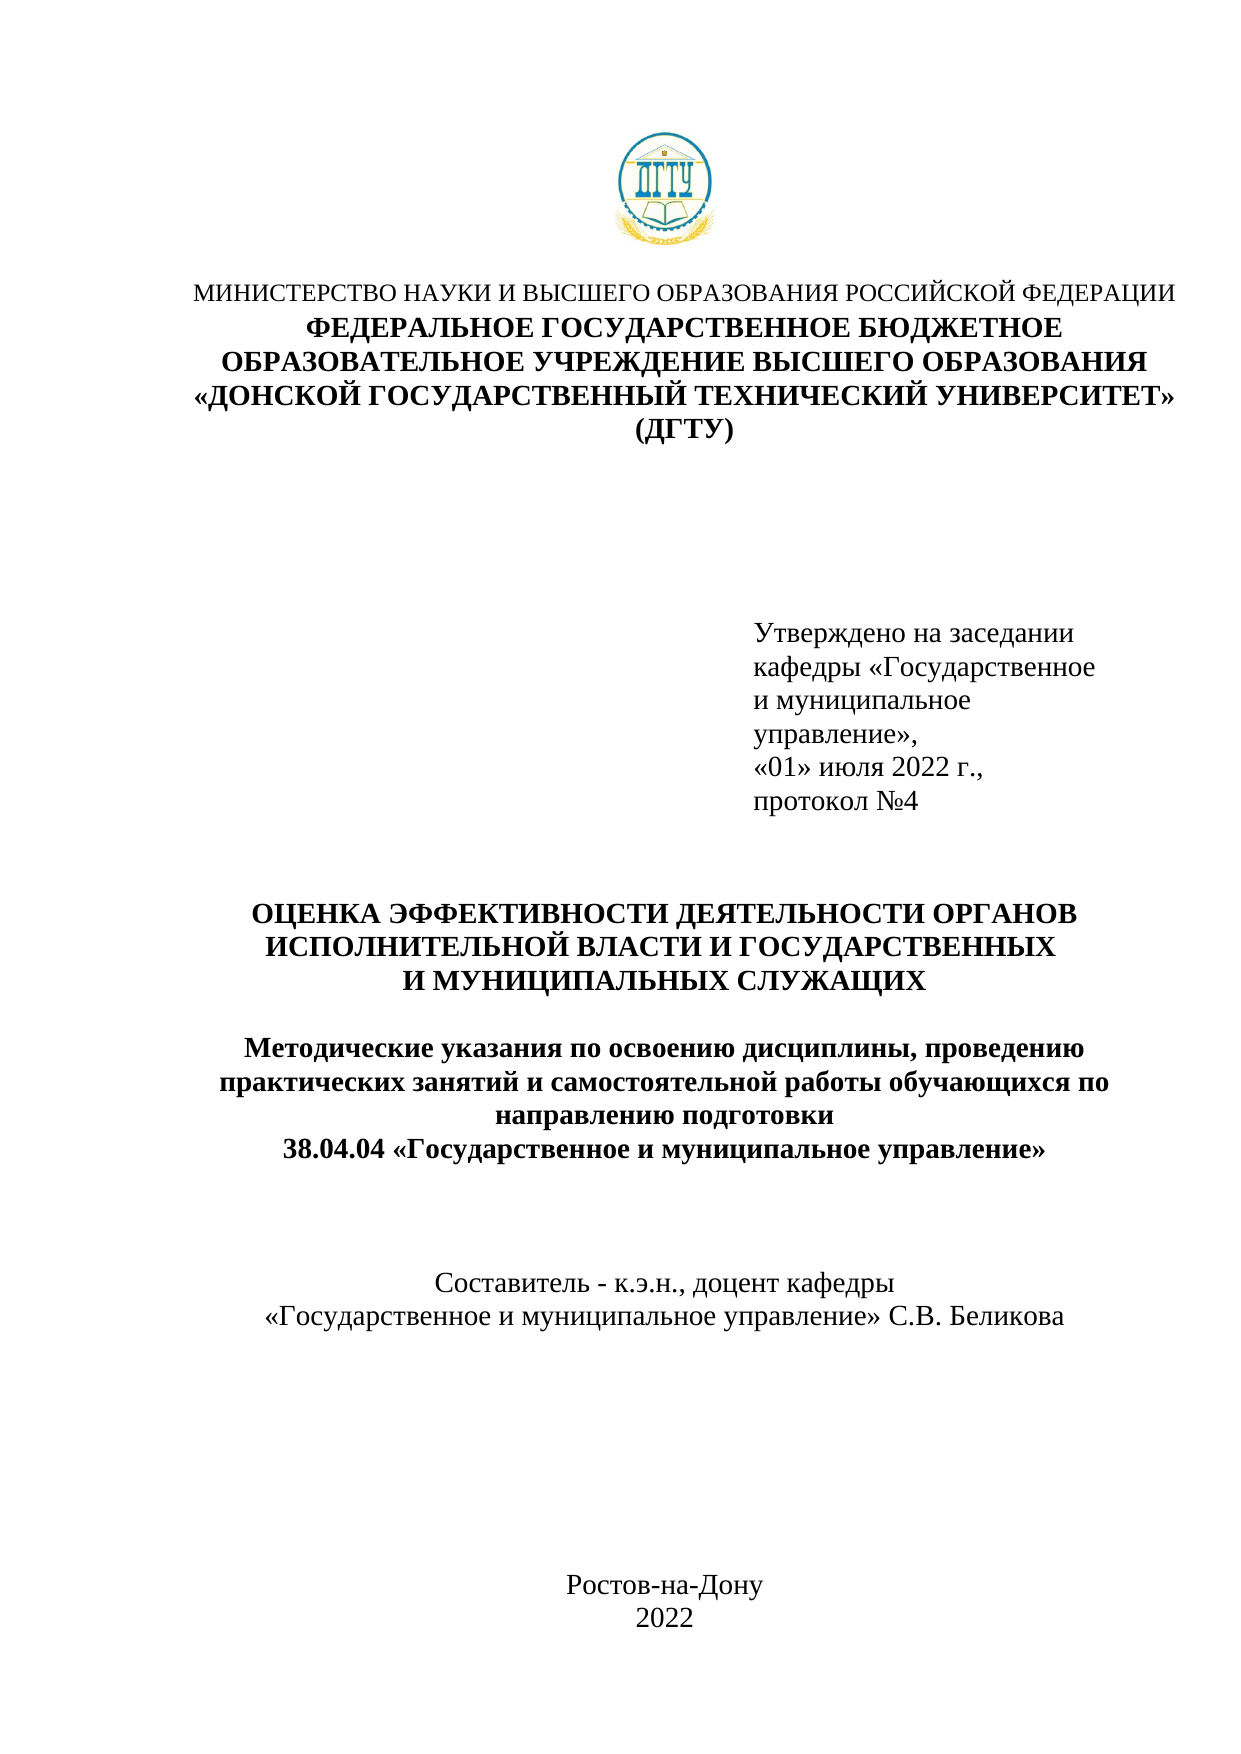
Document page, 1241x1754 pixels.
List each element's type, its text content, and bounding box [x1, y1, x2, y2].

text «01» июля 2022 г., протокол №4 [753, 749, 1104, 816]
text Утверждено на заседании кафедры «Государственное и муниципальное управление», [753, 615, 1104, 749]
text 38.04.04 «Государственное и муниципальное управление» [177, 1131, 1152, 1164]
text «Государственное и муниципальное управление» С.В. Беликова [177, 1298, 1152, 1332]
text Ростов-на-Дону [177, 1567, 1152, 1600]
text Методические указания по освоению дисциплины, проведению практических занятий и самостоятельной работы обучающихся по направлению подготовки [177, 1030, 1152, 1131]
text 2022 [177, 1600, 1152, 1634]
table_cell ФЕДЕРАЛЬНОЕ ГОСУДАРСТВЕННОЕ БЮДЖЕТНОЕ ОБРАЗОВАТЕЛЬНОЕ УЧРЕЖДЕНИЕ ВЫСШЕГО ОБРАЗОВАНИЯ «ДОНСКОЙ ГОСУДАРСТВЕННЫЙ ТЕХНИЧЕСКИЙ УНИВЕРСИТЕТ» (ДГТУ) [177, 311, 1192, 615]
table_header МИНИСТЕРСТВО НАУКИ И ВЫСШЕГО ОБРАЗОВАНИЯ РОССИЙСКОЙ ФЕДЕРАЦИИ [177, 278, 1192, 311]
text Составитель - к.э.н., доцент кафедры [177, 1265, 1152, 1298]
picture [614, 132, 715, 245]
text ОЦЕНКА ЭФФЕКТИВНОСТИ ДЕЯТЕЛЬНОСТИ ОРГАНОВ ИСПОЛНИТЕЛЬНОЙ ВЛАСТИ И ГОСУДАРСТВЕННЫХ И МУНИЦИПАЛЬНЫХ СЛУЖАЩИХ [177, 896, 1152, 997]
